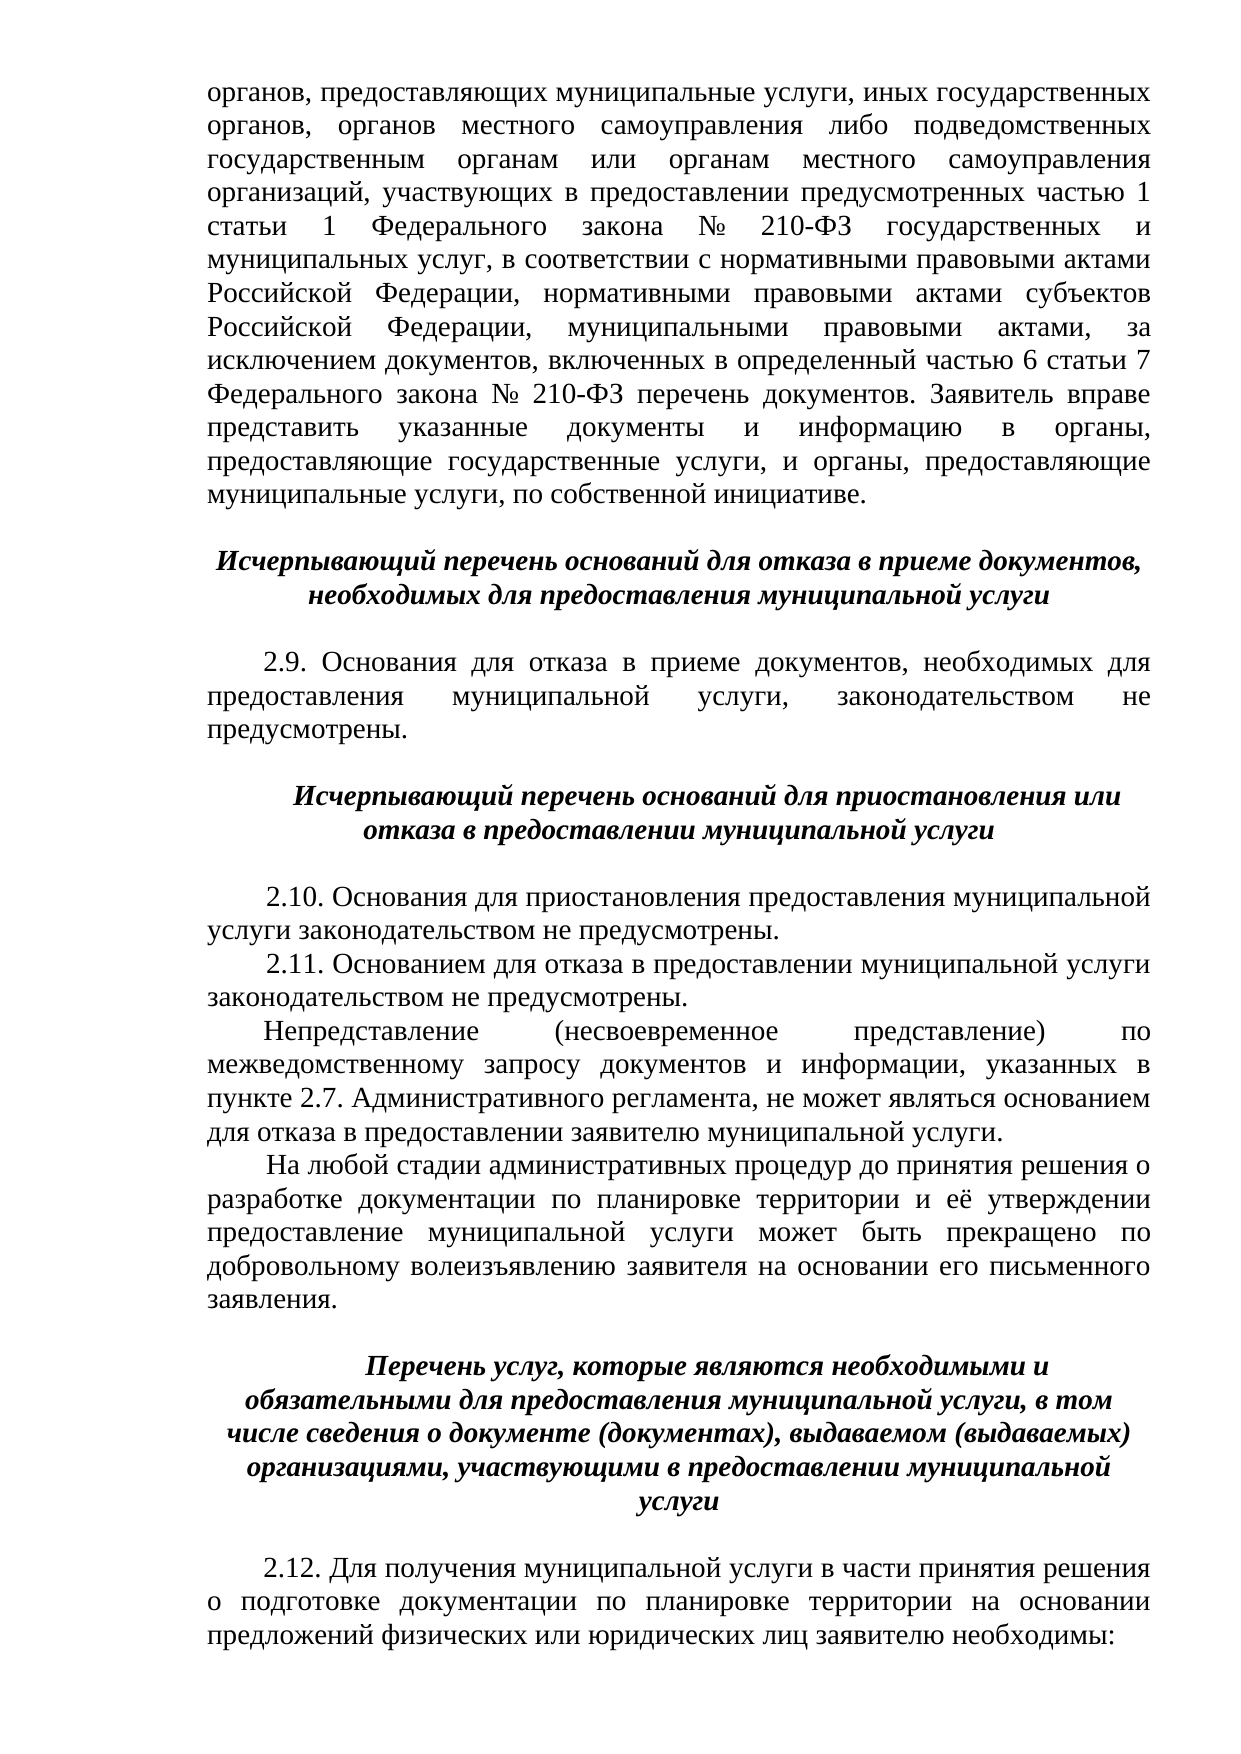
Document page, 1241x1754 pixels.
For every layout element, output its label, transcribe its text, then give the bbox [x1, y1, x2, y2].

text 2.10. Основания для приостановления предоставления муниципальной услуги законодательством не предусмотрены. [207, 879, 1152, 946]
text Исчерпывающий перечень оснований для приостановления или отказа в предоставлении муниципальной услуги [207, 778, 1152, 845]
text 2.11. Основанием для отказа в предоставлении муниципальной услуги законодательством не предусмотрены. [207, 946, 1152, 1013]
text Перечень услуг, которые являются необходимыми и обязательными для предоставления муниципальной услуги, в том числе сведения о документе (документах), выдаваемом (выдаваемых) организациями, участвующими в предоставлении муниципальной услуги [207, 1348, 1152, 1516]
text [207, 74, 1152, 510]
text Исчерпывающий перечень оснований для отказа в приеме документов, необходимых для предоставления муниципальной услуги [207, 543, 1152, 611]
text 2.9. Основания для отказа в приеме документов, необходимых для предоставления муниципальной услуги, законодательством не предусмотрены. [207, 644, 1152, 745]
text 2.12. Для получения муниципальной услуги в части принятия решения о подготовке документации по планировке территории на основании предложений физических или юридических лиц заявителю необходимы: [207, 1550, 1152, 1650]
text На любой стадии административных процедур до принятия решения о разработке документации по планировке территории и её утверждении предоставление муниципальной услуги может быть прекращено по добровольному волеизъявлению заявителя на основании его письменного заявления. [207, 1147, 1152, 1315]
text Непредставление (несвоевременное представление) по межведомственному запросу документов и информации, указанных в пункте 2.7. Административного регламента, не может являться основанием для отказа в предоставлении заявителю муниципальной услуги. [207, 1013, 1152, 1147]
